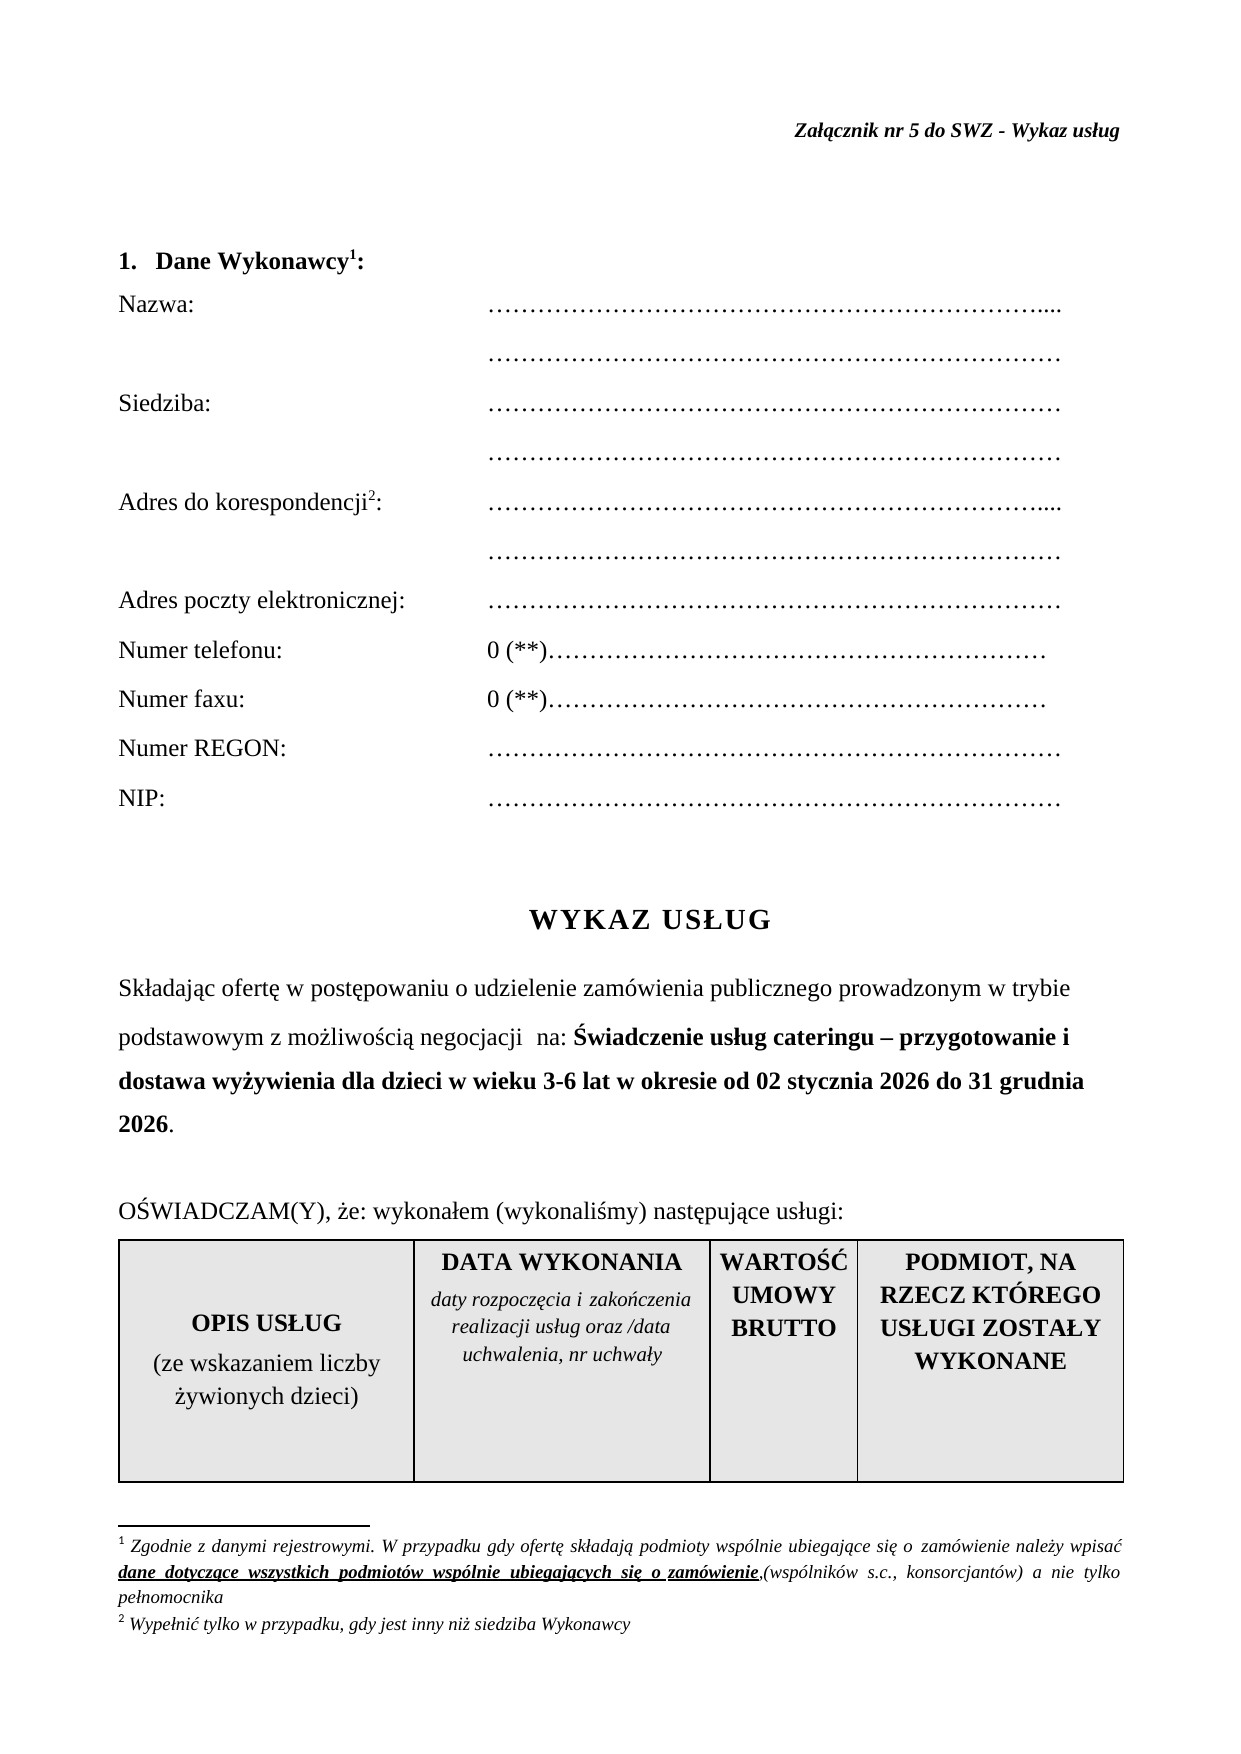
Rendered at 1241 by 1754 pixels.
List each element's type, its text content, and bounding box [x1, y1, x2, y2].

text …………………………………………………………… [118, 536, 1122, 565]
table_header OPIS USŁUG (ze wskazaniem liczby żywionych dzieci) [120, 1241, 413, 1481]
text Siedziba: …………………………………………………………… [118, 388, 1122, 417]
text Adres do korespondencji: ………………………………………………………….... [118, 487, 1122, 515]
text …………………………………………………………… [118, 338, 1122, 367]
subtitle WYKAZ USŁUG [148, 902, 1152, 935]
table_header DATA WYKONANIA daty rozpoczęcia i zakończenia realizacji usług oraz /data uchwalenia, nr uchwały [415, 1241, 709, 1481]
text Załącznik nr 5 do SWZ - Wykaz usług [118, 118, 1122, 142]
text Adres poczty elektronicznej: …………………………………………………………… [118, 585, 1122, 614]
text NIP: …………………………………………………………… [118, 783, 1122, 812]
list Dane Wykonawcy: [118, 246, 1122, 275]
text …………………………………………………………… [118, 437, 1122, 466]
text Numer REGON: …………………………………………………………… [118, 733, 1122, 762]
table_header PODMIOT, NA RZECZ KTÓREGO USŁUGI ZOSTAŁY WYKONANE [858, 1241, 1123, 1481]
subtitle Składając ofertę w postępowaniu o udzielenie zamówienia publicznego prowadzonym w trybie podstawowym z możliwością negocjacji na: Świadczenie usług cateringu – przygotowanie i dostawa wyżywienia dla dzieci w wieku 3-6 lat w okresie od 02 stycznia 2026 do 31 grudnia 2026. [118, 973, 1122, 1138]
text Nazwa: ………………………………………………………….... [118, 289, 1122, 318]
text Numer telefonu: 0 (**)…………………………………………………… [118, 635, 1122, 663]
subtitle OŚWIADCZAM(Y), że: wykonałem (wykonaliśmy) następujące usługi: [118, 1196, 1122, 1224]
text Numer faxu: 0 (**)…………………………………………………… [118, 684, 1122, 713]
table_header WARTOŚĆ UMOWY BRUTTO [711, 1241, 857, 1481]
